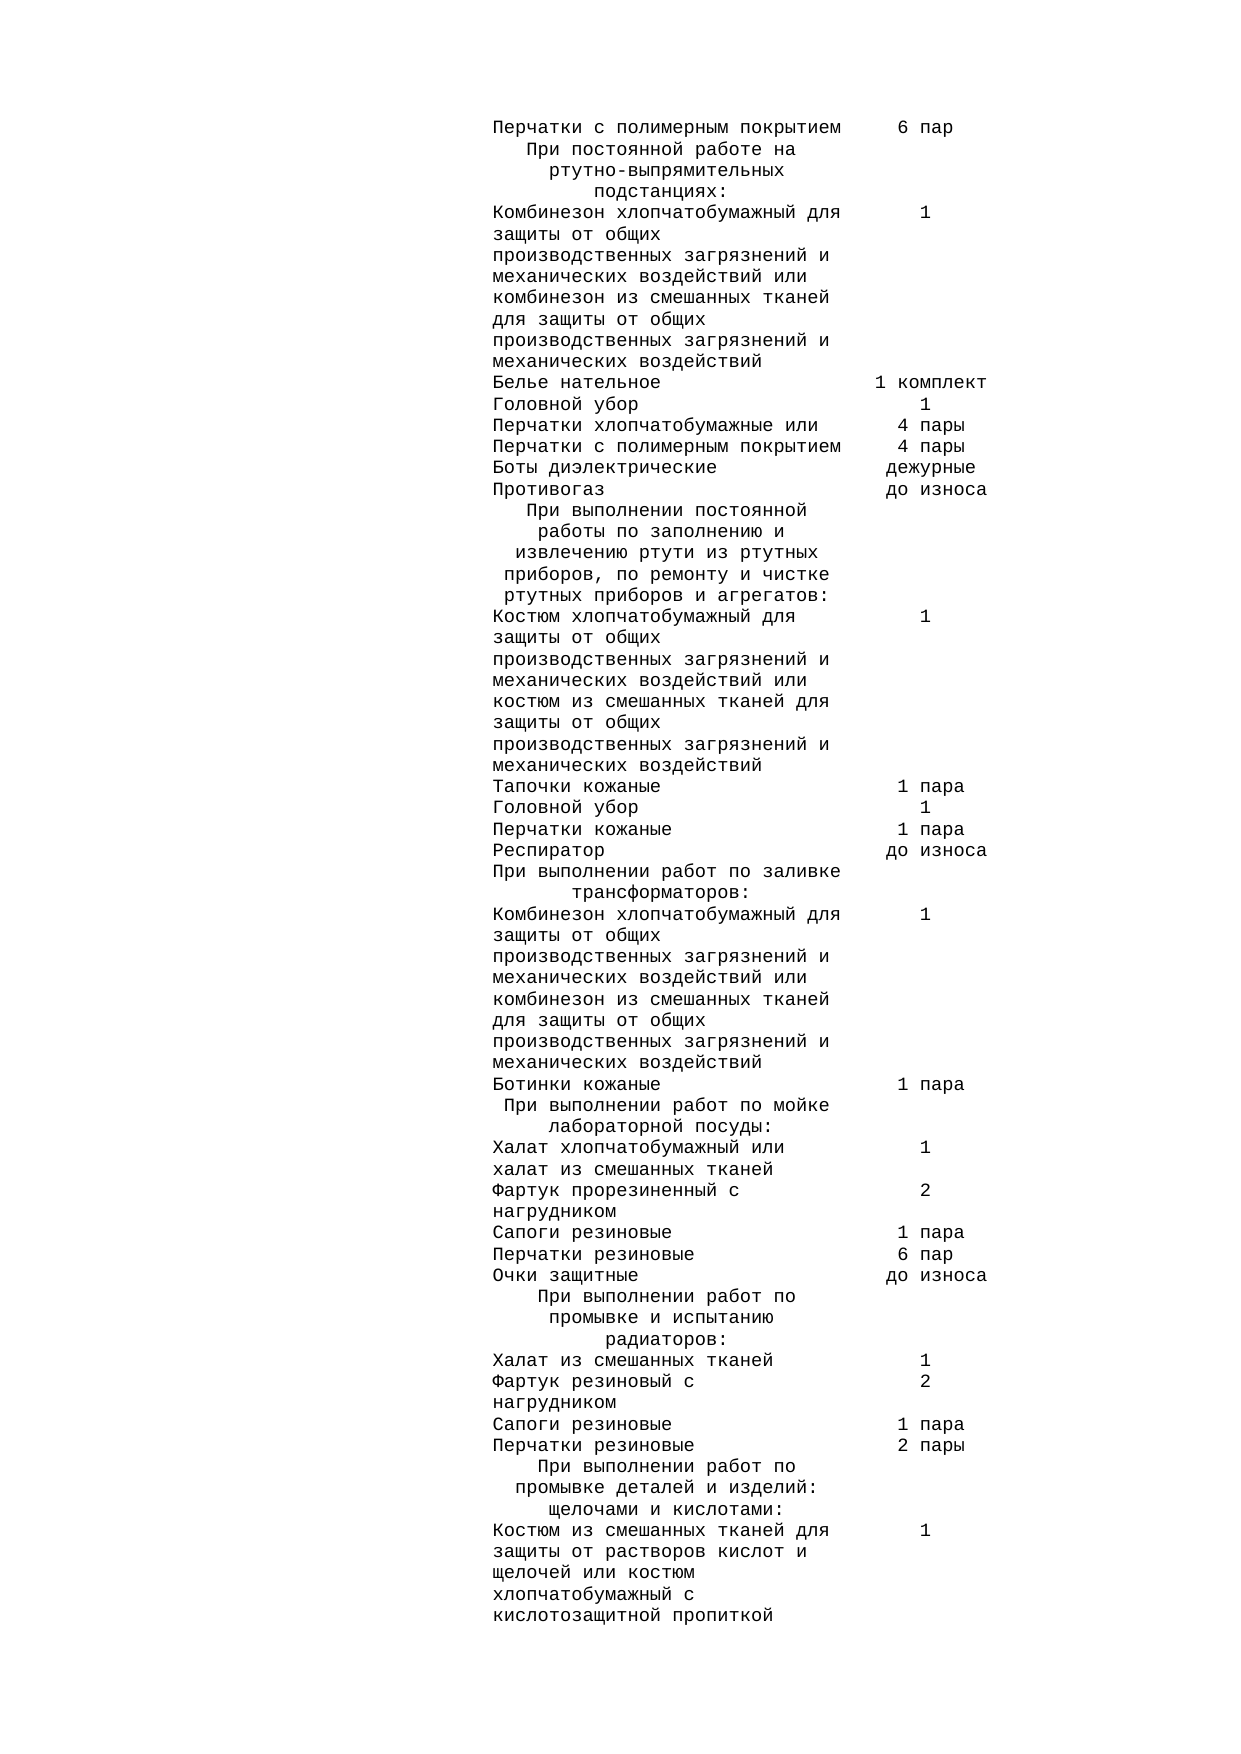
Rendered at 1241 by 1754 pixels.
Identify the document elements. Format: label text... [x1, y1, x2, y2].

text подстанциях: [177, 182, 1152, 203]
text При постоянной работе на [177, 139, 1152, 161]
text Головной убор 1 [177, 798, 1152, 819]
text Боты диэлектрические дежурные [177, 458, 1152, 479]
text защиты от растворов кислот и [177, 1542, 1152, 1563]
text Очки защитные до износа [177, 1266, 1152, 1287]
text Перчатки хлопчатобумажные или 4 пары [177, 416, 1152, 437]
text радиаторов: [177, 1329, 1152, 1351]
text щелочей или костюм [177, 1563, 1152, 1584]
text нагрудником [177, 1393, 1152, 1414]
text кислотозащитной пропиткой [177, 1606, 1152, 1627]
text Костюм из смешанных тканей для 1 [177, 1521, 1152, 1542]
text извлечению ртути из ртутных [177, 543, 1152, 564]
text механических воздействий [177, 756, 1152, 777]
text костюм из смешанных тканей для [177, 692, 1152, 713]
text При выполнении постоянной [177, 501, 1152, 522]
text При выполнении работ по заливке [177, 862, 1152, 883]
text Комбинезон хлопчатобумажный для 1 [177, 203, 1152, 224]
text Перчатки с полимерным покрытием 4 пары [177, 437, 1152, 458]
text защиты от общих [177, 224, 1152, 246]
text трансформаторов: [177, 883, 1152, 904]
text Тапочки кожаные 1 пара [177, 777, 1152, 798]
text механических воздействий или [177, 267, 1152, 288]
text производственных загрязнений и [177, 947, 1152, 968]
text работы по заполнению и [177, 522, 1152, 543]
text халат из смешанных тканей [177, 1159, 1152, 1181]
text При выполнении работ по мойке [177, 1096, 1152, 1117]
text При выполнении работ по [177, 1457, 1152, 1478]
text ртутных приборов и агрегатов: [177, 586, 1152, 607]
text комбинезон из смешанных тканей [177, 288, 1152, 309]
text Противогаз до износа [177, 479, 1152, 501]
text Перчатки резиновые 6 пар [177, 1244, 1152, 1266]
text ртутно-выпрямительных [177, 161, 1152, 182]
text Комбинезон хлопчатобумажный для 1 [177, 904, 1152, 926]
text комбинезон из смешанных тканей [177, 989, 1152, 1011]
text Респиратор до износа [177, 841, 1152, 862]
text нагрудником [177, 1202, 1152, 1223]
text лабораторной посуды: [177, 1117, 1152, 1138]
text Сапоги резиновые 1 пара [177, 1414, 1152, 1436]
text для защиты от общих [177, 1011, 1152, 1032]
text защиты от общих [177, 628, 1152, 649]
text При выполнении работ по [177, 1287, 1152, 1308]
text Фартук прорезиненный с 2 [177, 1181, 1152, 1202]
text производственных загрязнений и [177, 1032, 1152, 1053]
text Белье нательное 1 комплект [177, 373, 1152, 394]
text механических воздействий [177, 352, 1152, 373]
text Перчатки резиновые 2 пары [177, 1436, 1152, 1457]
text Ботинки кожаные 1 пара [177, 1074, 1152, 1096]
text механических воздействий или [177, 671, 1152, 692]
text Халат из смешанных тканей 1 [177, 1351, 1152, 1372]
text промывке и испытанию [177, 1308, 1152, 1329]
text промывке деталей и изделий: [177, 1478, 1152, 1499]
text защиты от общих [177, 926, 1152, 947]
text щелочами и кислотами: [177, 1499, 1152, 1521]
text механических воздействий [177, 1053, 1152, 1074]
text производственных загрязнений и [177, 246, 1152, 267]
text защиты от общих [177, 713, 1152, 734]
text Халат хлопчатобумажный или 1 [177, 1138, 1152, 1159]
text хлопчатобумажный с [177, 1584, 1152, 1606]
text производственных загрязнений и [177, 331, 1152, 352]
text Головной убор 1 [177, 394, 1152, 416]
text механических воздействий или [177, 968, 1152, 989]
text для защиты от общих [177, 309, 1152, 331]
text производственных загрязнений и [177, 649, 1152, 671]
text приборов, по ремонту и чистке [177, 564, 1152, 586]
text производственных загрязнений и [177, 734, 1152, 756]
text Перчатки кожаные 1 пара [177, 819, 1152, 841]
text Фартук резиновый с 2 [177, 1372, 1152, 1393]
text Перчатки с полимерным покрытием 6 пар [177, 118, 1152, 139]
text Сапоги резиновые 1 пара [177, 1223, 1152, 1244]
text Костюм хлопчатобумажный для 1 [177, 607, 1152, 628]
